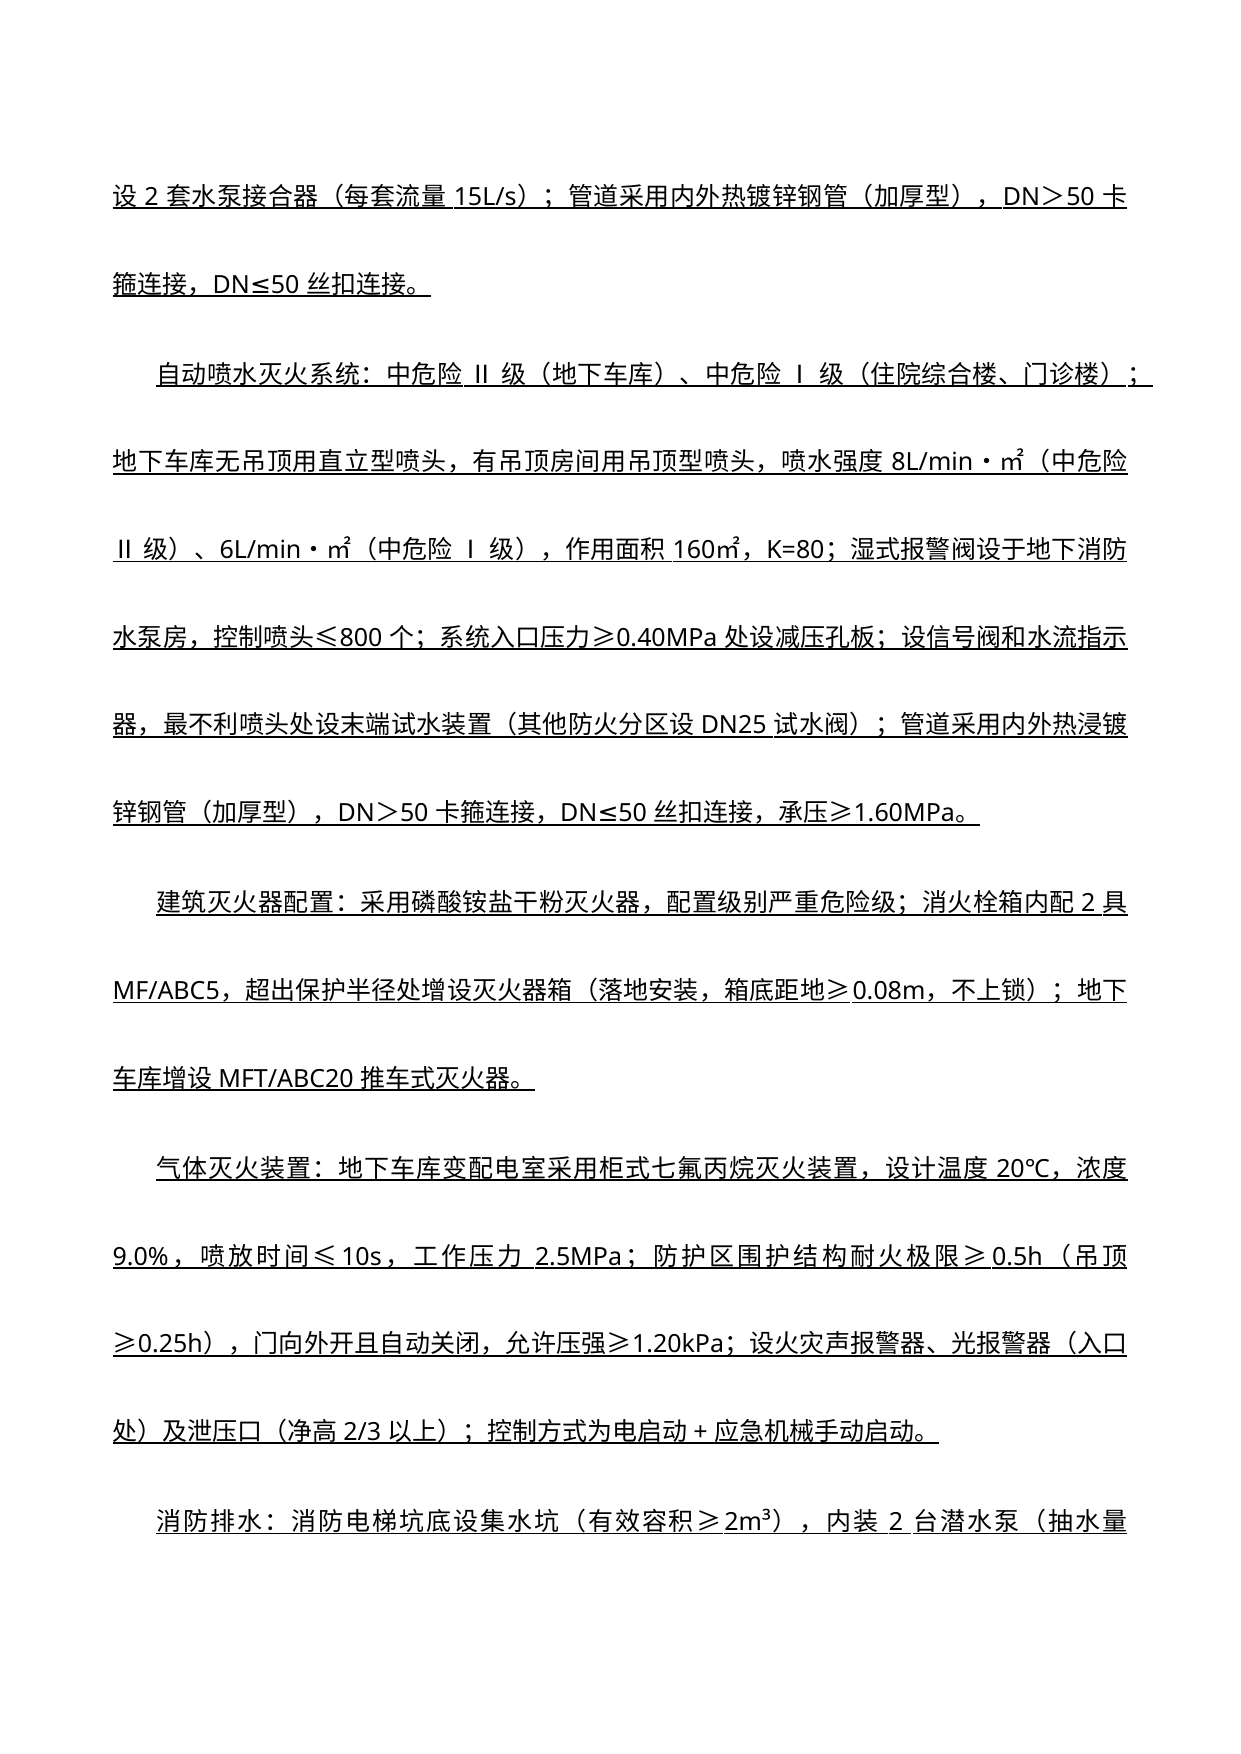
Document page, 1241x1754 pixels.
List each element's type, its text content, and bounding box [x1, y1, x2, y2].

subtitle 自动喷水灭火系统：中危险 Ⅱ 级（地下车库）、中危险 Ⅰ 级（住院综合楼、门诊楼）；地下车库无吊顶用直立型喷头，有吊顶房间用吊顶型喷头，喷水强度 8L/min・㎡（中危险 Ⅱ 级）、6L/min・㎡（中危险 Ⅰ 级），作用面积 160㎡，K=80；湿式报警阀设于地下消防水泵房，控制喷头≤800 个；系统入口压力≥0.40MPa 处设减压孔板；设信号阀和水流指示器，最不利喷头处设末端试水装置（其他防火分区设 DN25 试水阀）；管道采用内外热浸镀锌钢管（加厚型），DN＞50 卡箍连接，DN≤50 丝扣连接，承压≥1.60MPa。 [112, 649, 1128, 736]
subtitle 自动喷水灭火系统：中危险 Ⅱ 级（地下车库）、中危险 Ⅰ 级（住院综合楼、门诊楼）；地下车库无吊顶用直立型喷头，有吊顶房间用吊顶型喷头，喷水强度 8L/min・㎡（中危险 Ⅱ 级）、6L/min・㎡（中危险 Ⅰ 级），作用面积 160㎡，K=80；湿式报警阀设于地下消防水泵房，控制喷头≤800 个；系统入口压力≥0.40MPa 处设减压孔板；设信号阀和水流指示器，最不利喷头处设末端试水装置（其他防火分区设 DN25 试水阀）；管道采用内外热浸镀锌钢管（加厚型），DN＞50 卡箍连接，DN≤50 丝扣连接，承压≥1.60MPa。 [112, 340, 1128, 473]
subtitle 自动喷水灭火系统：中危险 Ⅱ 级（地下车库）、中危险 Ⅰ 级（住院综合楼、门诊楼）；地下车库无吊顶用直立型喷头，有吊顶房间用吊顶型喷头，喷水强度 8L/min・㎡（中危险 Ⅱ 级）、6L/min・㎡（中危险 Ⅰ 级），作用面积 160㎡，K=80；湿式报警阀设于地下消防水泵房，控制喷头≤800 个；系统入口压力≥0.40MPa 处设减压孔板；设信号阀和水流指示器，最不利喷头处设末端试水装置（其他防火分区设 DN25 试水阀）；管道采用内外热浸镀锌钢管（加厚型），DN＞50 卡箍连接，DN≤50 丝扣连接，承压≥1.60MPa。 [112, 737, 1128, 843]
subtitle 气体灭火装置：地下车库变配电室采用柜式七氟丙烷灭火装置，设计温度 20℃，浓度 9.0%，喷放时间≤10s，工作压力 2.5MPa；防护区围护结构耐火极限≥0.5h（吊顶≥0.25h），门向外开且自动关闭，允许压强≥1.20kPa；设火灾声报警器、光报警器（入口处）及泄压口（净高 2/3 以上）；控制方式为电启动 + 应急机械手动启动。 [112, 1134, 1128, 1462]
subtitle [112, 162, 1128, 315]
subtitle 建筑灭火器配置：采用磷酸铵盐干粉灭火器，配置级别严重危险级；消火栓箱内配 2 具 MF/ABC5，超出保护半径处增设灭火器箱（落地安装，箱底距地≥0.08m，不上锁）；地下车库增设 MFT/ABC20 推车式灭火器。 [112, 868, 1128, 1109]
subtitle 自动喷水灭火系统：中危险 Ⅱ 级（地下车库）、中危险 Ⅰ 级（住院综合楼、门诊楼）；地下车库无吊顶用直立型喷头，有吊顶房间用吊顶型喷头，喷水强度 8L/min・㎡（中危险 Ⅱ 级）、6L/min・㎡（中危险 Ⅰ 级），作用面积 160㎡，K=80；湿式报警阀设于地下消防水泵房，控制喷头≤800 个；系统入口压力≥0.40MPa 处设减压孔板；设信号阀和水流指示器，最不利喷头处设末端试水装置（其他防火分区设 DN25 试水阀）；管道采用内外热浸镀锌钢管（加厚型），DN＞50 卡箍连接，DN≤50 丝扣连接，承压≥1.60MPa。 [112, 474, 1128, 648]
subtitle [112, 1487, 1128, 1552]
